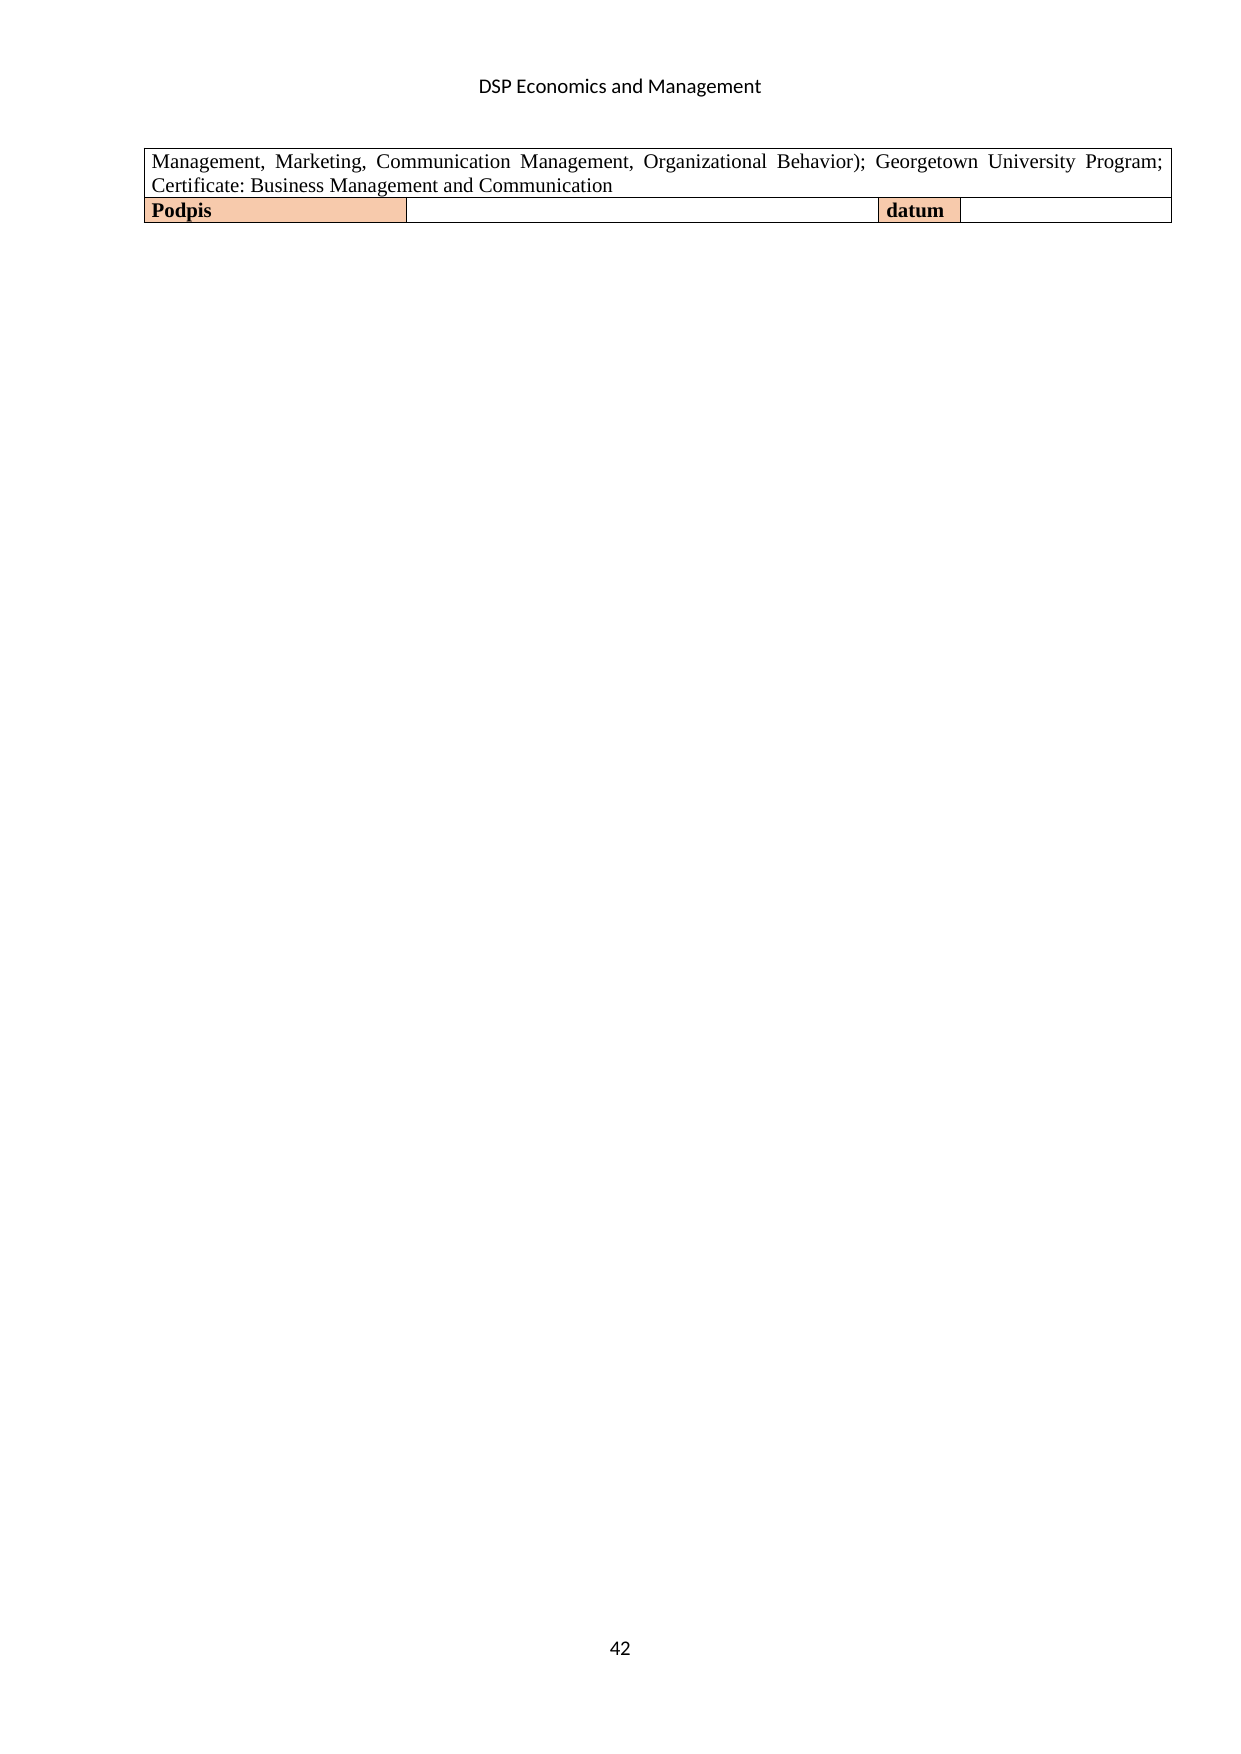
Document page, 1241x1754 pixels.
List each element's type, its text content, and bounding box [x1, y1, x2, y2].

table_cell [145, 149, 1171, 197]
table_cell [961, 198, 1171, 222]
table_cell Podpis [145, 198, 406, 222]
table_cell [407, 198, 878, 222]
table_cell datum [879, 198, 960, 222]
